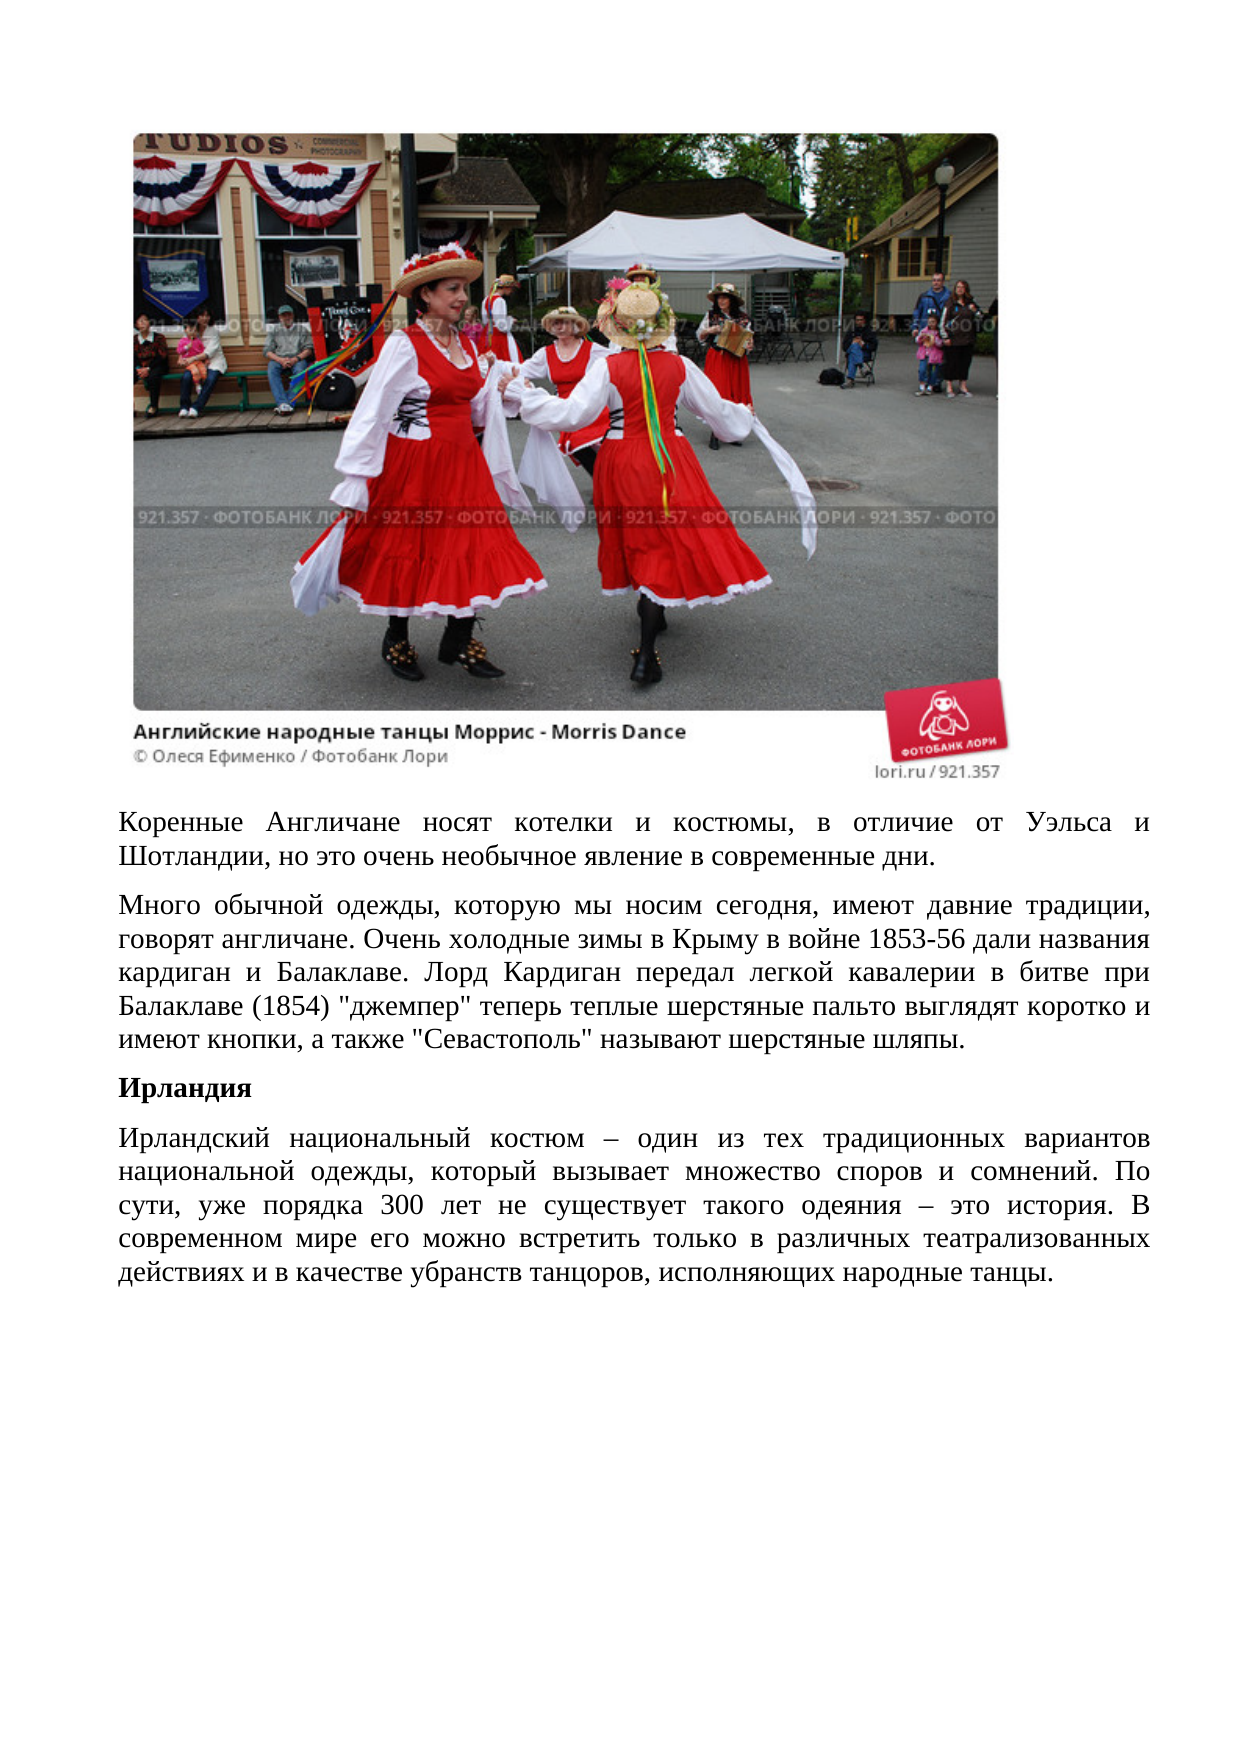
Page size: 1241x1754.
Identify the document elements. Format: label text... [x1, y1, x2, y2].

text Ирландия [118, 1071, 1152, 1104]
text Коренные Англичане носят котелки и костюмы, в отличие от Уэльса и Шотландии, но это очень необычное явление в современные дни. [118, 804, 1152, 872]
text Ирландский национальный костюм – один из тех традиционных вариантов национальной одежды, который вызывает множество споров и сомнений. По сути, уже порядка 300 лет не существует такого одеяния – это история. В современном мире его можно встретить только в различных театрализованных действиях и в качестве убранств танцоров, исполняющих народные танцы. [118, 1120, 1152, 1287]
picture [118, 118, 1014, 789]
text Много обычной одежды, которую мы носим сегодня, имеют давние традиции, говорят англичане. Очень холодные зимы в Крыму в войне 1853-56 дали названия кардиган и Балаклаве. Лорд Кардиган передал легкой кавалерии в битве при Балаклаве (1854) "джемпер" теперь теплые шерстяные пальто выглядят коротко и имеют кнопки, а также "Севастополь" называют шерстяные шляпы. [118, 887, 1152, 1055]
